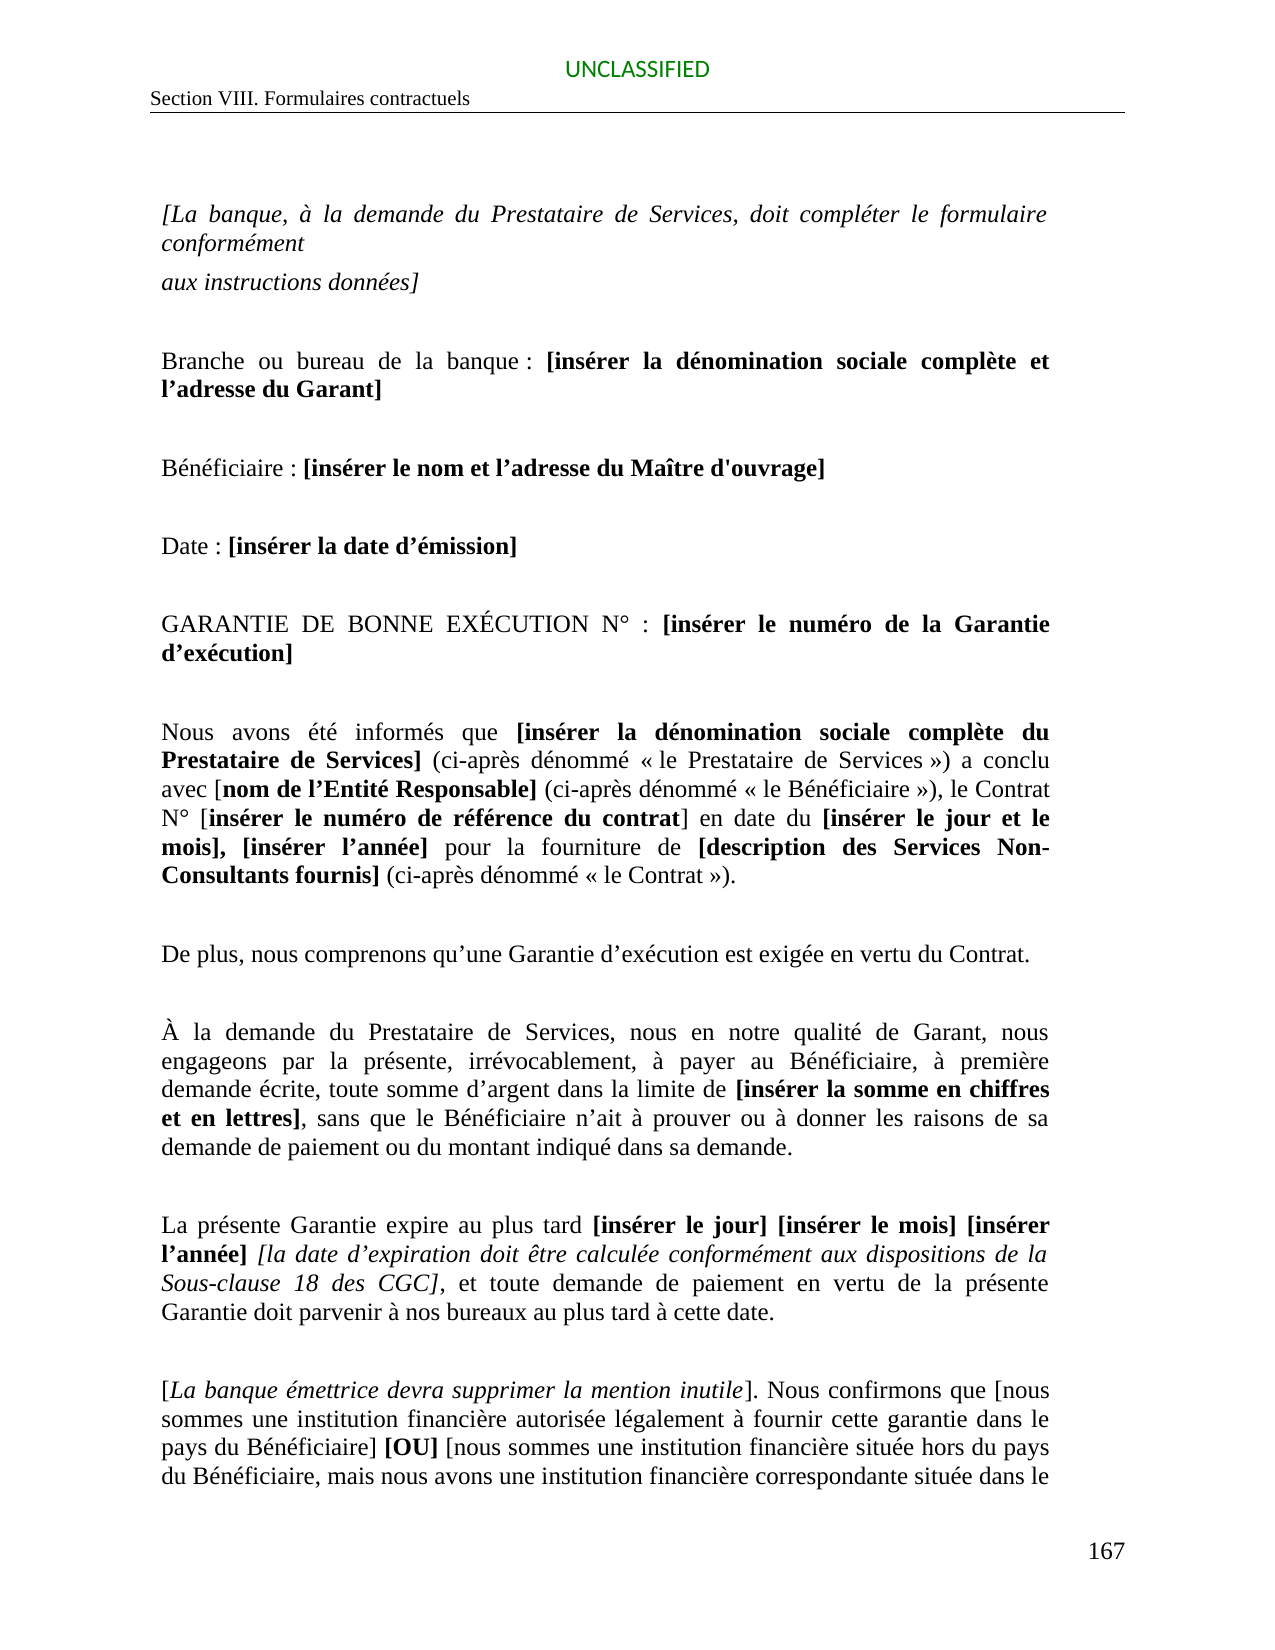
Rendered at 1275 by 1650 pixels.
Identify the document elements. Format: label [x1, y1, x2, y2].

table_header [150, 150, 1061, 1490]
